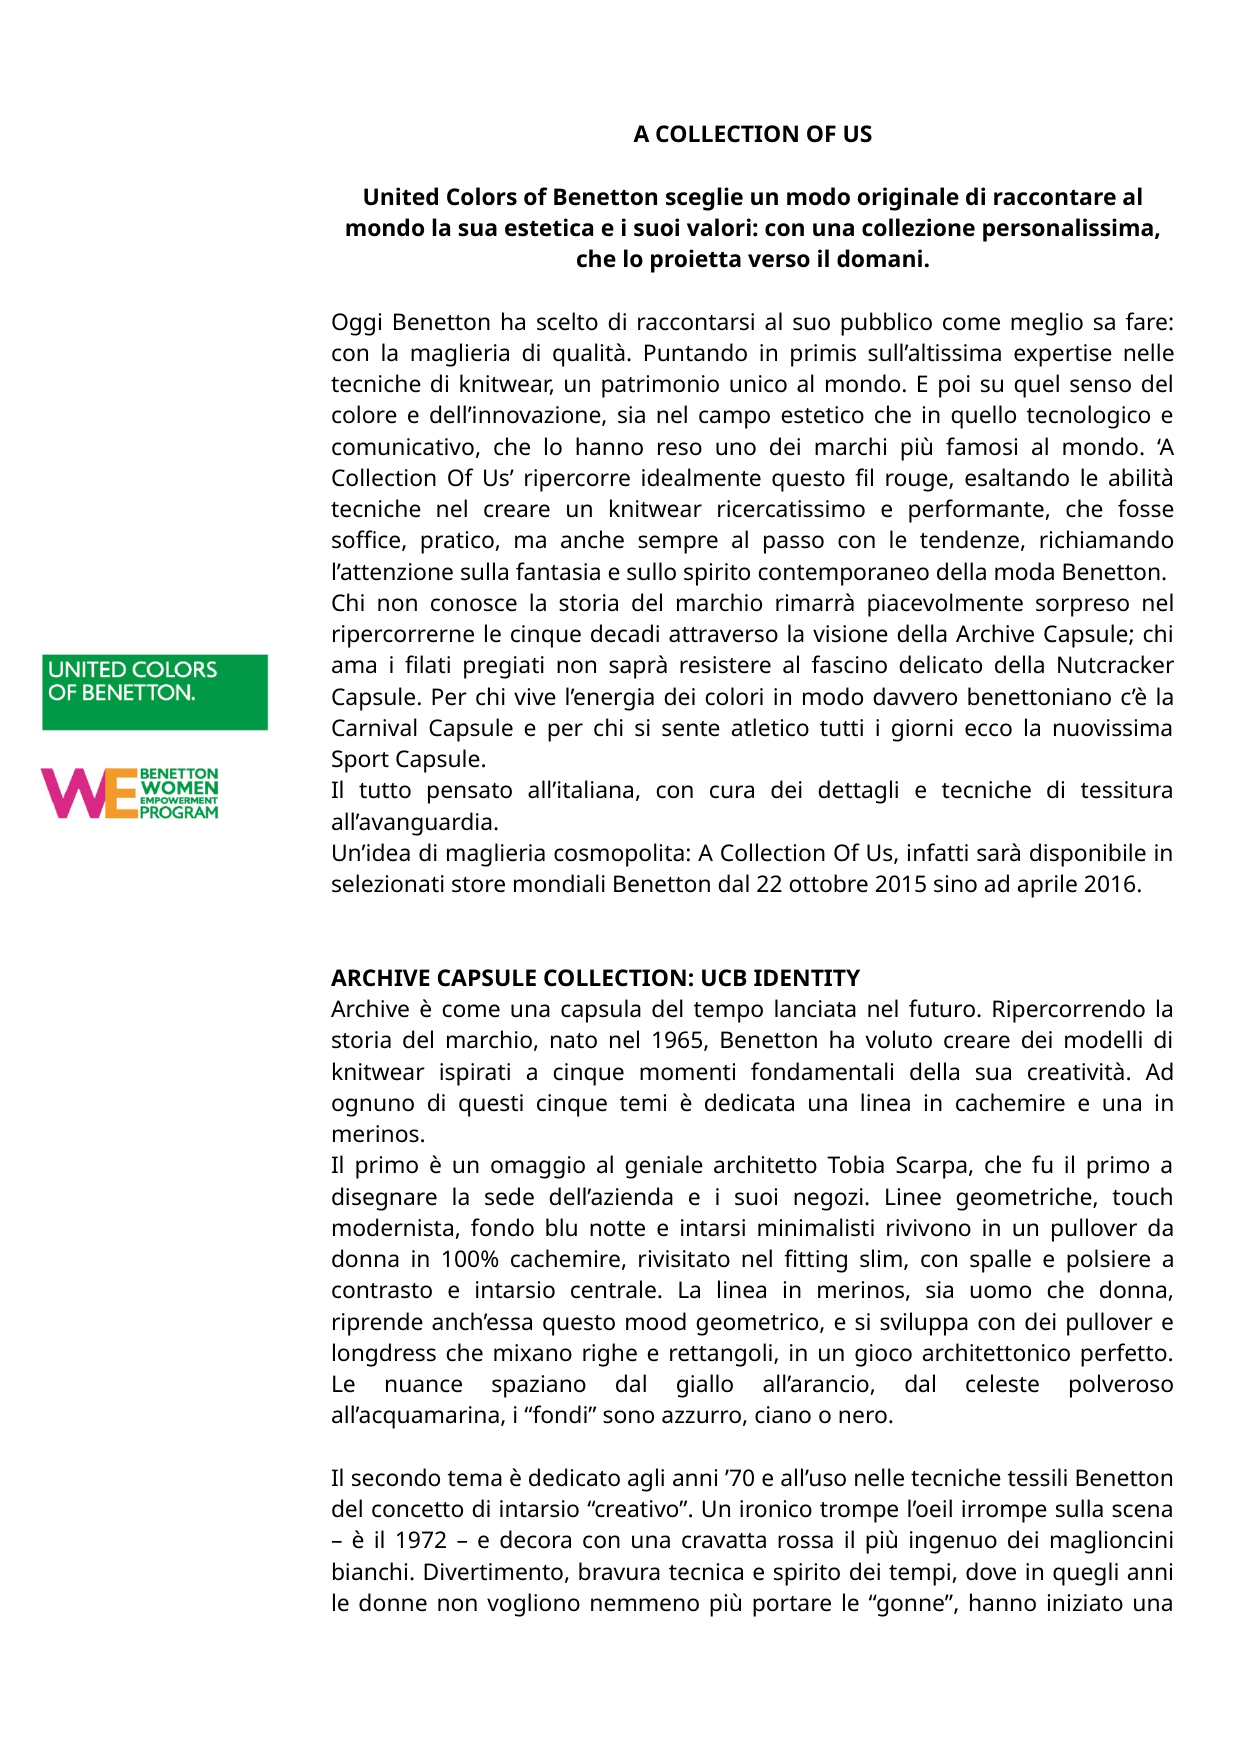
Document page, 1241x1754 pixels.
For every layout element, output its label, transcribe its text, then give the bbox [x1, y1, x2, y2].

text Il tutto pensato all’italiana, con cura dei dettagli e tecniche di tessitura all’avanguardia. [331, 774, 1175, 837]
text Un’idea di maglieria cosmopolita: A Collection Of Us, infatti sarà disponibile in selezionati store mondiali Benetton dal 22 ottobre 2015 sino ad aprile 2016. [331, 837, 1175, 899]
text ARCHIVE CAPSULE COLLECTION: UCB IDENTITY [331, 962, 1175, 993]
text A COLLECTION OF US [331, 118, 1175, 149]
text Il primo è un omaggio al geniale architetto Tobia Scarpa, che fu il primo a disegnare la sede dell’azienda e i suoi negozi. Linee geometriche, touch modernista, fondo blu notte e intarsi minimalisti rivivono in un pullover da donna in 100% cachemire, rivisitato nel fitting slim, con spalle e polsiere a contrasto e intarsio centrale. La linea in merinos, sia uomo che donna, riprende anch’essa questo mood geometrico, e si sviluppa con dei pullover e longdress che mixano righe e rettangoli, in un gioco architettonico perfetto. Le nuance spaziano dal giallo all’arancio, dal celeste polveroso all’acquamarina, i “fondi” sono azzurro, ciano o nero. [331, 1149, 1175, 1431]
text Archive è come una capsula del tempo lanciata nel futuro. Ripercorrendo la storia del marchio, nato nel 1965, Benetton ha voluto creare dei modelli di knitwear ispirati a cinque momenti fondamentali della sua creatività. Ad ognuno di questi cinque temi è dedicata una linea in cachemire e una in merinos. [331, 993, 1175, 1149]
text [331, 1462, 1175, 1618]
text Oggi Benetton ha scelto di raccontarsi al suo pubblico come meglio sa fare: con la maglieria di qualità. Puntando in primis sull’altissima expertise nelle tecniche di knitwear, un patrimonio unico al mondo. E poi su quel senso del colore e dell’innovazione, sia nel campo estetico che in quello tecnologico e comunicativo, che lo hanno reso uno dei marchi più famosi al mondo. ‘A Collection Of Us’ ripercorre idealmente questo fil rouge, esaltando le abilità tecniche nel creare un knitwear ricercatissimo e performante, che fosse soffice, pratico, ma anche sempre al passo con le tendenze, richiamando l’attenzione sulla fantasia e sullo spirito contemporaneo della moda Benetton. [331, 306, 1175, 587]
text United Colors of Benetton sceglie un modo originale di raccontare al mondo la sua estetica e i suoi valori: con una collezione personalissima, che lo proietta verso il domani. [331, 181, 1175, 274]
picture [11, 636, 285, 843]
text Chi non conosce la storia del marchio rimarrà piacevolmente sorpreso nel ripercorrerne le cinque decadi attraverso la visione della Archive Capsule; chi ama i filati pregiati non saprà resistere al fascino delicato della Nutcracker Capsule. Per chi vive l’energia dei colori in modo davvero benettoniano c’è la Carnival Capsule e per chi si sente atletico tutti i giorni ecco la nuovissima Sport Capsule. [331, 587, 1175, 774]
